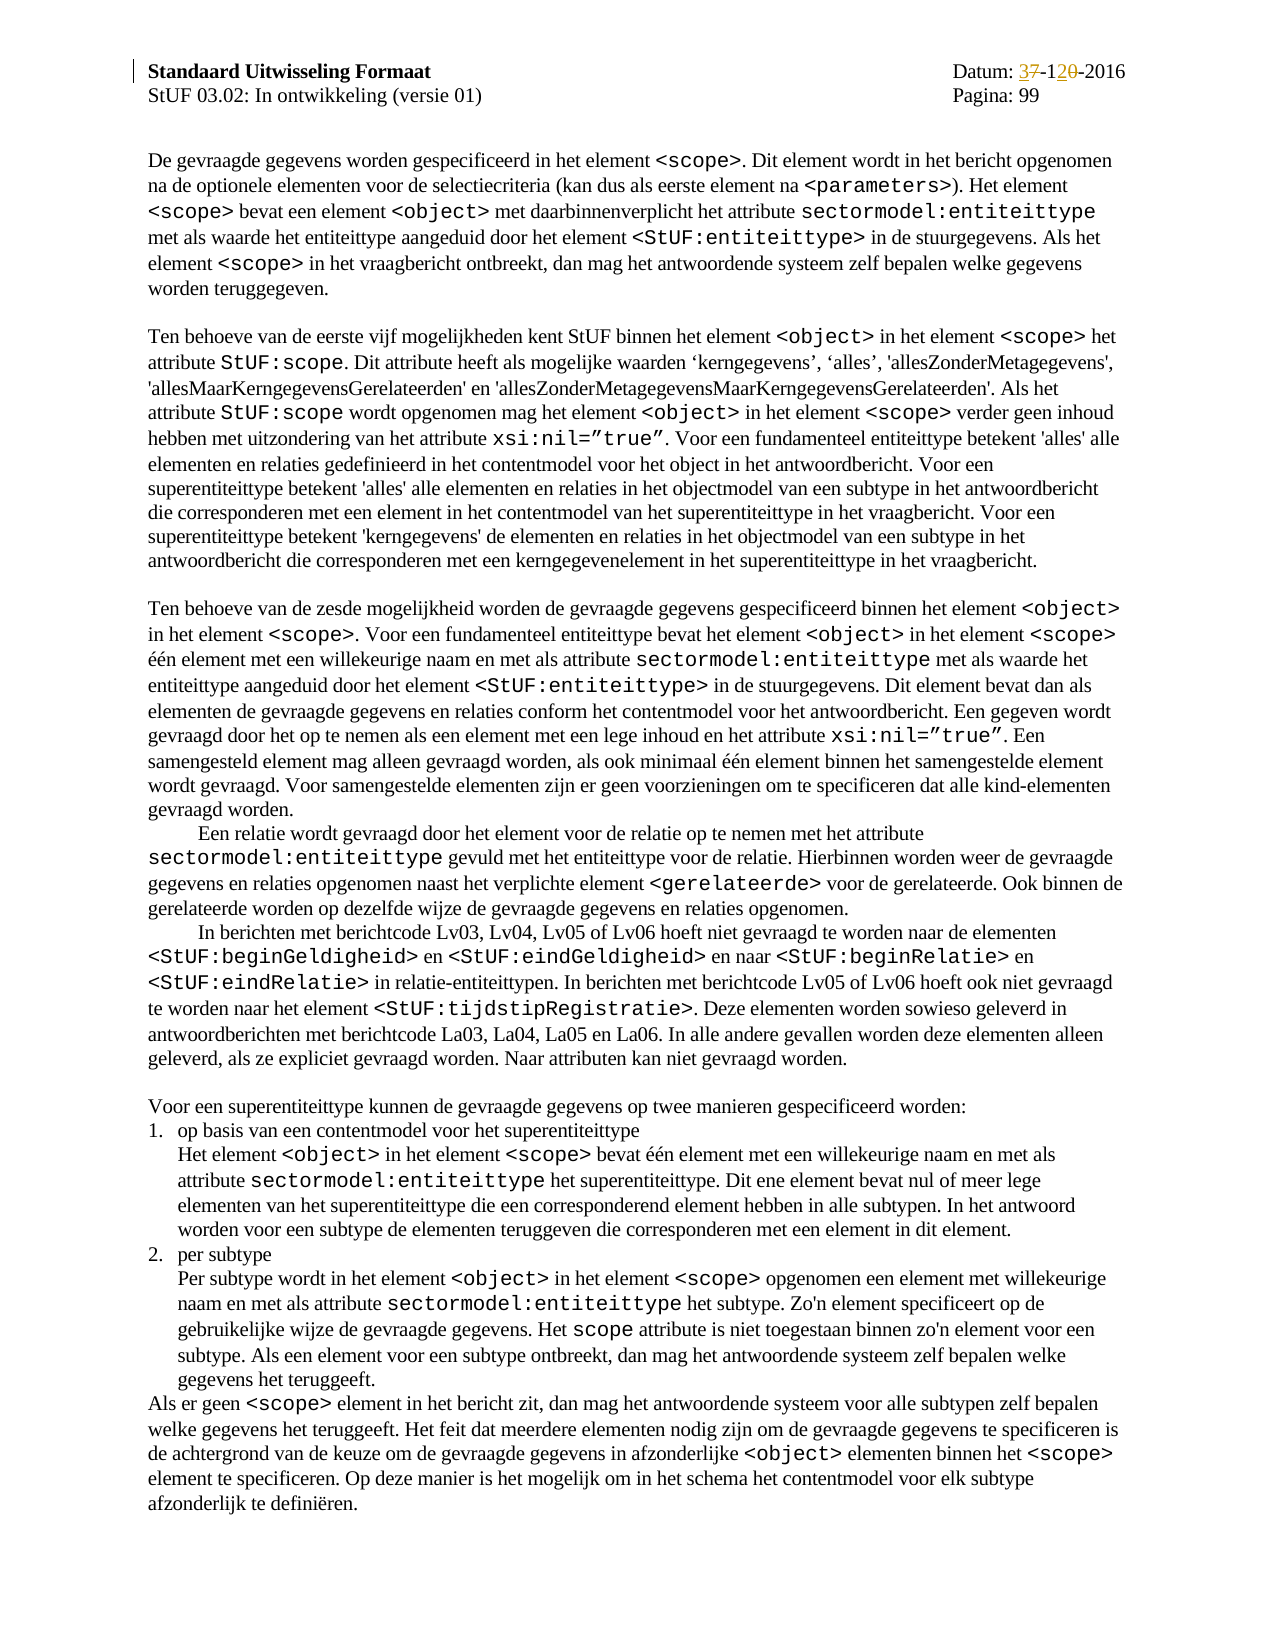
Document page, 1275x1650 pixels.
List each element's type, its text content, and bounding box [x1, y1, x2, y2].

text In berichten met berichtcode Lv03, Lv04, Lv05 of Lv06 hoeft niet gevraagd te worden naar de elementen <StUF:beginGeldigheid> en <StUF:eindGeldigheid> en naar <StUF:beginRelatie> en <StUF:eindRelatie> in relatie-entiteittypen. In berichten met berichtcode Lv05 of Lv06 hoeft ook niet gevraagd te worden naar het element <StUF:tijdstipRegistratie>. Deze elementen worden sowieso geleverd in antwoordberichten met berichtcode La03, La04, La05 en La06. In alle andere gevallen worden deze elementen alleen geleverd, als ze expliciet gevraagd worden. Naar attributen kan niet gevraagd worden. [148, 920, 1127, 1070]
text Ten behoeve van de zesde mogelijkheid worden de gevraagde gegevens gespecificeerd binnen het element <object> in het element <scope>. Voor een fundamenteel entiteittype bevat het element <object> in het element <scope> één element met een willekeurige naam en met als attribute sectormodel:entiteittype met als waarde het entiteittype aangeduid door het element <StUF:entiteittype> in de stuurgegevens. Dit element bevat dan als elementen de gevraagde gegevens en relaties conform het contentmodel voor het antwoordbericht. Een gegeven wordt gevraagd door het op te nemen als een element met een lege inhoud en het attribute xsi:nil=”true”. Een samengesteld element mag alleen gevraagd worden, als ook minimaal één element binnen het samengestelde element wordt gevraagd. Voor samengestelde elementen zijn er geen voorzieningen om te specificeren dat alle kind-elementen gevraagd worden. [148, 596, 1127, 821]
text Per subtype wordt in het element <object> in het element <scope> opgenomen een element met willekeurige naam en met als attribute sectormodel:entiteittype het subtype. Zo'n element specificeert op de gebruikelijke wijze de gevraagde gegevens. Het scope attribute is niet toegestaan binnen zo'n element voor een subtype. Als een element voor een subtype ontbreekt, dan mag het antwoordende systeem zelf bepalen welke gegevens het teruggeeft. [177, 1266, 1127, 1391]
list per subtype [148, 1241, 1127, 1266]
text Als er geen <scope> element in het bericht zit, dan mag het antwoordende systeem voor alle subtypen zelf bepalen welke gegevens het teruggeeft. Het feit dat meerdere elementen nodig zijn om de gevraagde gegevens te specificeren is de achtergrond van de keuze om de gevraagde gegevens in afzonderlijke <object> elementen binnen het <scope> element te specificeren. Op deze manier is het mogelijk om in het schema het contentmodel voor elk subtype afzonderlijk te definiëren. [148, 1391, 1127, 1514]
text De gevraagde gegevens worden gespecificeerd in het element <scope>. Dit element wordt in het bericht opgenomen na de optionele elementen voor de selectiecriteria (kan dus als eerste element na <parameters>). Het element <scope> bevat een element <object> met daarbinnenverplicht het attribute sectormodel:entiteittype met als waarde het entiteittype aangeduid door het element <StUF:entiteittype> in de stuurgegevens. Als het element <scope> in het vraagbericht ontbreekt, dan mag het antwoordende systeem zelf bepalen welke gegevens worden teruggegeven. [148, 148, 1127, 300]
text Ten behoeve van de eerste vijf mogelijkheden kent StUF binnen het element <object> in het element <scope> het attribute StUF:scope. Dit attribute heeft als mogelijke waarden ‘kerngegevens’, ‘alles’, 'allesZonderMetagegevens', 'allesMaarKerngegevensGerelateerden' en 'allesZonderMetagegevensMaarKerngegevensGerelateerden'. Als het attribute StUF:scope wordt opgenomen mag het element <object> in het element <scope> verder geen inhoud hebben met uitzondering van het attribute xsi:nil=”true”. Voor een fundamenteel entiteittype betekent 'alles' alle elementen en relaties gedefinieerd in het contentmodel voor het object in het antwoordbericht. Voor een superentiteittype betekent 'alles' alle elementen en relaties in het objectmodel van een subtype in het antwoordbericht die corresponderen met een element in het contentmodel van het superentiteittype in het vraagbericht. Voor een superentiteittype betekent 'kerngegevens' de elementen en relaties in het objectmodel van een subtype in het antwoordbericht die corresponderen met een kerngegevenelement in het superentiteittype in het vraagbericht. [148, 324, 1127, 572]
text Een relatie wordt gevraagd door het element voor de relatie op te nemen met het attribute sectormodel:entiteittype gevuld met het entiteittype voor de relatie. Hierbinnen worden weer de gevraagde gegevens en relaties opgenomen naast het verplichte element <gerelateerde> voor de gerelateerde. Ook binnen de gerelateerde worden op dezelfde wijze de gevraagde gegevens en relaties opgenomen. [148, 821, 1127, 920]
text Voor een superentiteittype kunnen de gevraagde gegevens op twee manieren gespecificeerd worden: [148, 1094, 1127, 1118]
list op basis van een contentmodel voor het superentiteittype Het element <object> in het element <scope> bevat één element met een willekeurige naam en met als attribute sectormodel:entiteittype het superentiteittype. Dit ene element bevat nul of meer lege elementen van het superentiteittype die een corresponderend element hebben in alle subtypen. In het antwoord worden voor een subtype de elementen teruggeven die corresponderen met een element in dit element. [148, 1118, 1127, 1241]
